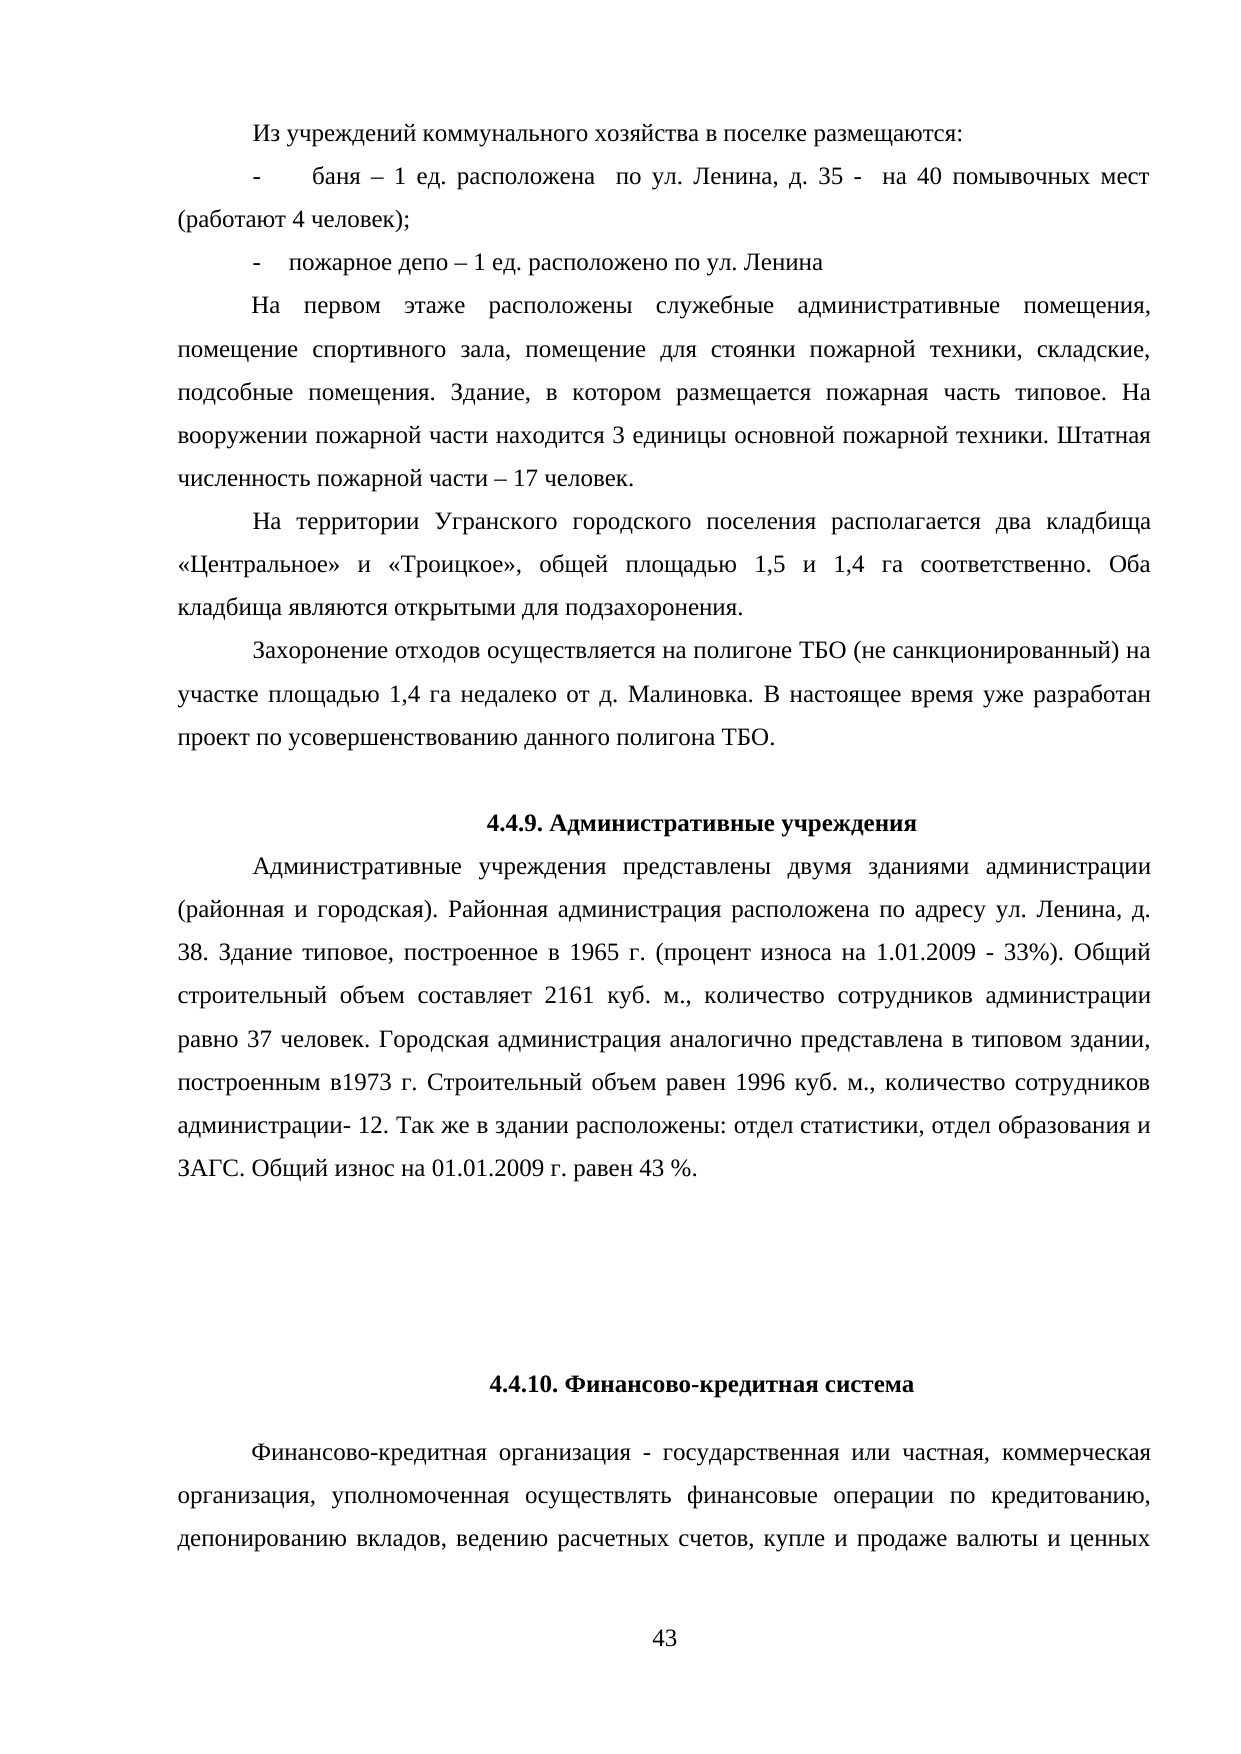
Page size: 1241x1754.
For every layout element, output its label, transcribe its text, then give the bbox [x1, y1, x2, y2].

list пожарное депо – 1 ед. расположено по ул. Ленина [252, 247, 1152, 276]
text Захоронение отходов осуществляется на полигоне ТБО (не санкционированный) на участке площадью 1,4 га недалеко от д. Малиновка. В настоящее время уже разработан проект по усовершенствованию данного полигона ТБО. [177, 636, 1152, 751]
text На территории Угранского городского поселения располагается два кладбища «Центральное» и «Троицкое», общей площадью 1,5 и 1,4 га соответственно. Оба кладбища являются открытыми для подзахоронения. [177, 506, 1152, 621]
text Из учреждений коммунального хозяйства в поселке размещаются: [177, 118, 1152, 147]
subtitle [177, 1437, 1152, 1552]
text 4.4.10. Финансово-кредитная система [177, 1369, 1152, 1397]
text Административные учреждения представлены двумя зданиями администрации (районная и городская). Районная администрация расположена по адресу ул. Ленина, д. 38. Здание типовое, построенное в 1965 г. (процент износа на 1.01.2009 - 33%). Общий строительный объем составляет 2161 куб. м., количество сотрудников администрации равно 37 человек. Городская администрация аналогично представлена в типовом здании, построенным в1973 г. Строительный объем равен 1996 куб. м., количество сотрудников администрации- 12. Так же в здании расположены: отдел статистики, отдел образования и ЗАГС. Общий износ на 01.01.2009 г. равен 43 %. [177, 851, 1152, 1182]
text 4.4.9. Административные учреждения [177, 808, 1152, 837]
text - баня – 1 ед. расположена по ул. Ленина, д. 35 - на 40 помывочных мест (работают 4 человек); [177, 161, 1152, 233]
text На первом этаже расположены служебные административные помещения, помещение спортивного зала, помещение для стоянки пожарной техники, складские, подсобные помещения. Здание, в котором размещается пожарная часть типовое. На вооружении пожарной части находится 3 единицы основной пожарной техники. Штатная численность пожарной части – 17 человек. [177, 291, 1152, 492]
